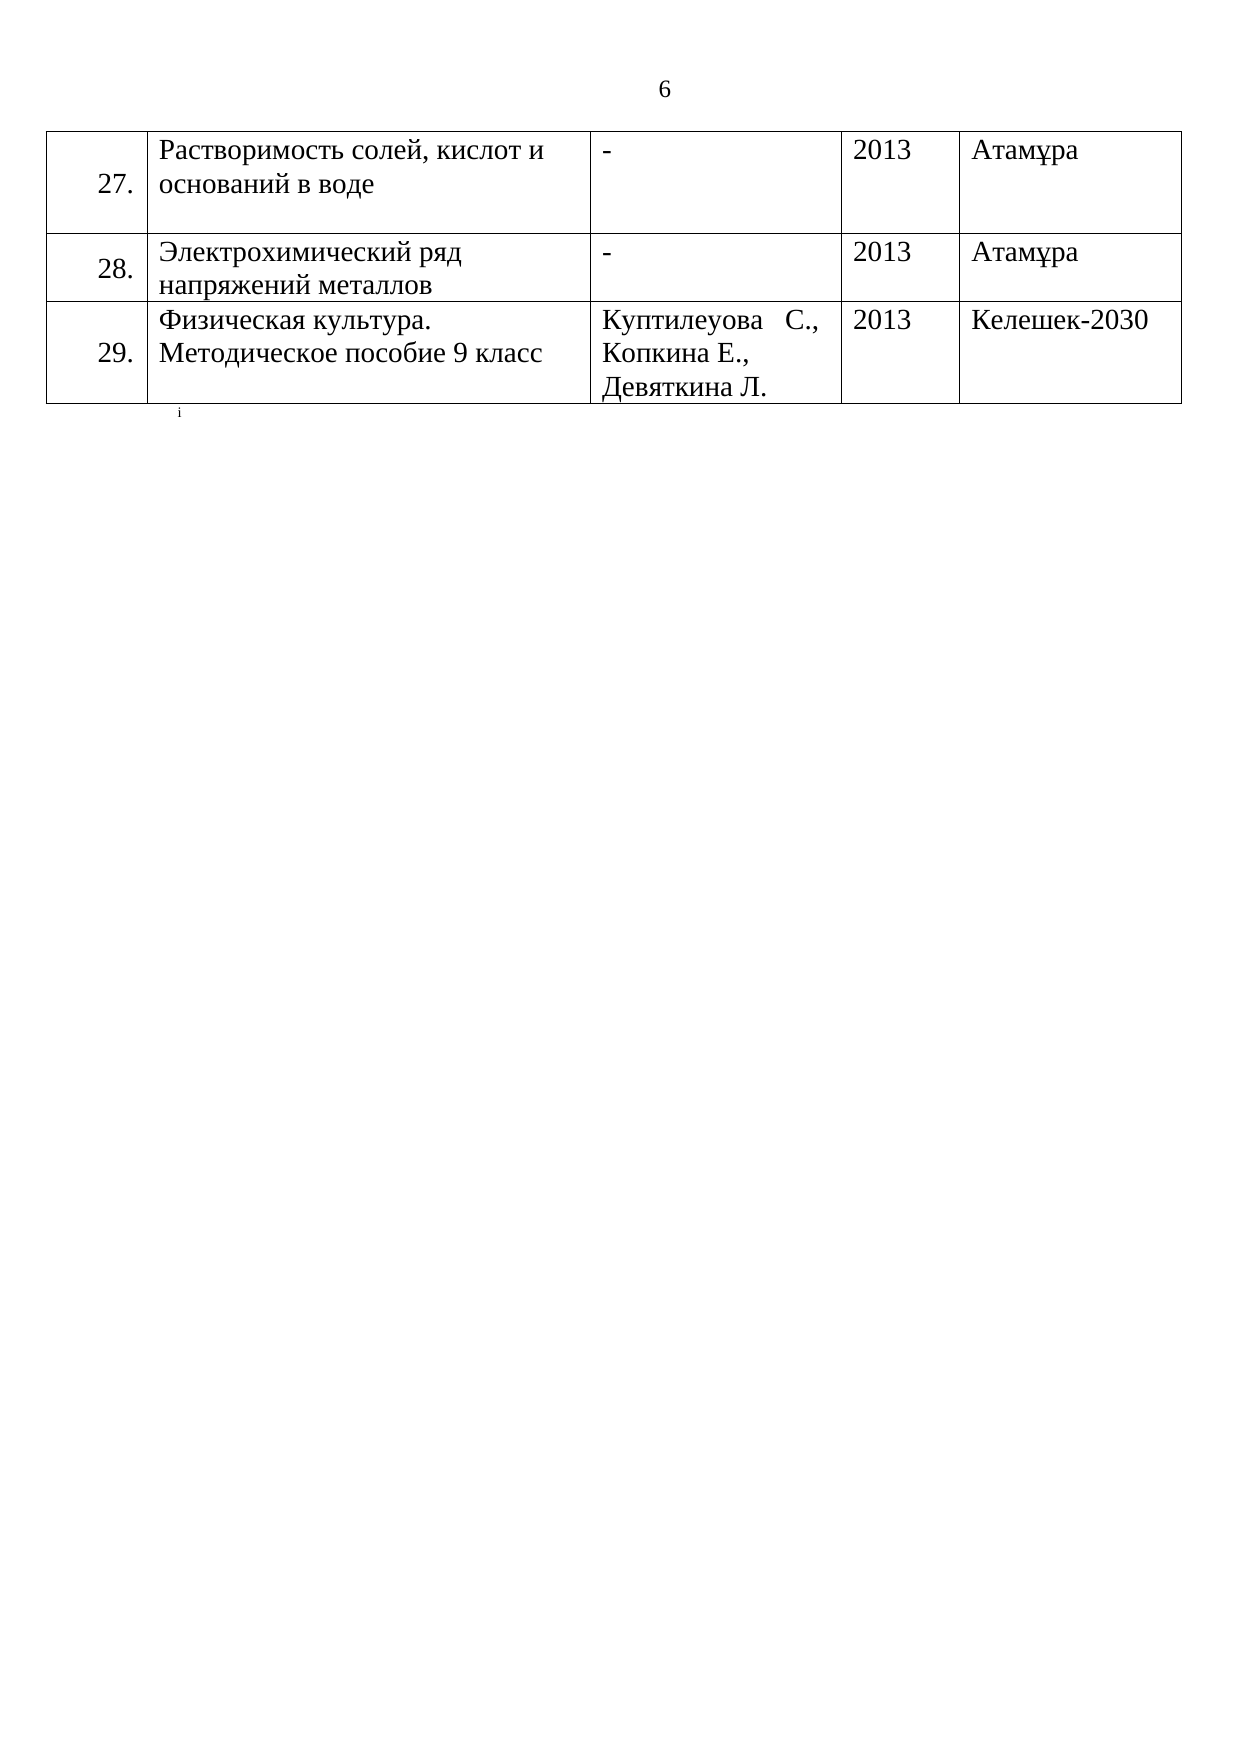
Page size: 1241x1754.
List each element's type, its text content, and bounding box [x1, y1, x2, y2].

table_cell Куптилеуова С., Копкина Е., Девяткина Л. [591, 302, 841, 403]
table_cell 28. [47, 234, 147, 301]
table_cell Атамұра [960, 132, 1181, 233]
table_cell Келешек-2030 [960, 302, 1181, 403]
table_cell 2013 [842, 234, 959, 301]
table_cell 29. [47, 302, 147, 403]
table_cell Электрохимический ряд напряжений металлов [148, 234, 590, 301]
table_cell Атамұра [960, 234, 1181, 301]
table_cell Физическая культура. Методическое пособие 9 класс [148, 302, 590, 403]
table_cell Растворимость солей, кислот и оснований в воде [148, 132, 590, 233]
table_cell 27. [47, 132, 147, 233]
table_cell - [591, 132, 841, 233]
table_cell 2013 [842, 302, 959, 403]
table_cell - [591, 234, 841, 301]
table_cell 2013 [842, 132, 959, 233]
